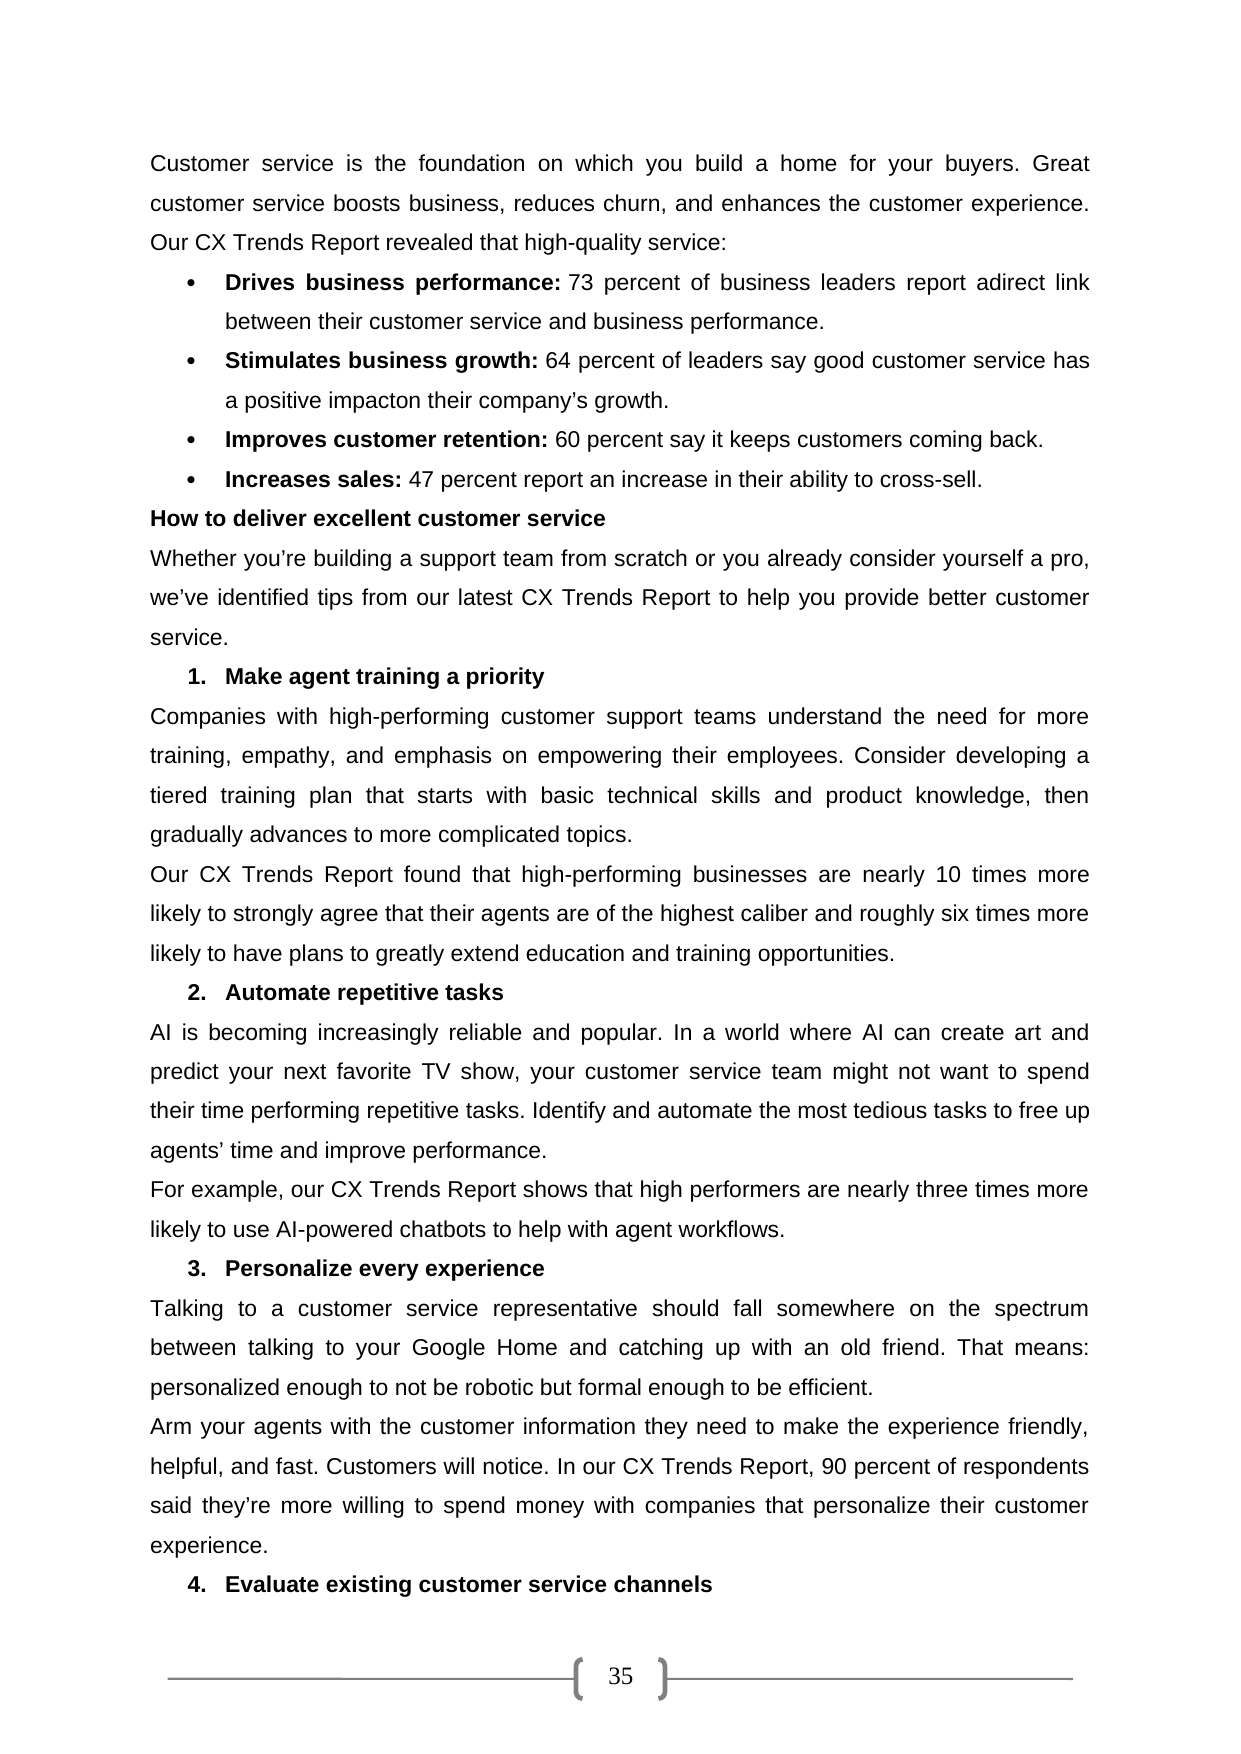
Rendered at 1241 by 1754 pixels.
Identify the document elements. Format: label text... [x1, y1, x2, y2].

text Whether you’re building a support team from scratch or you already consider yourself a pro, we’ve identified tips from our latest CX Trends Report to help you provide better customer service. [150, 545, 1090, 650]
list Drives business performance: 73 percent of business leaders report adirect link between their customer service and business performance. [187, 268, 1090, 334]
text Customer service is the foundation on which you build a home for your buyers. Great customer service boosts business, reduces churn, and enhances the customer experience. Our CX Trends Report revealed that high-quality service: [150, 150, 1090, 255]
list Make agent training a priority [187, 663, 1090, 689]
text For example, our CX Trends Report shows that high performers are nearly three times more likely to use AI-powered chatbots to help with agent workflows. [150, 1176, 1090, 1242]
list Improves customer retention: 60 percent say it keeps customers coming back. [187, 426, 1090, 453]
text Talking to a customer service representative should fall somewhere on the spectrum between talking to your Google Home and catching up with an old friend. That means: personalized enough to not be robotic but formal enough to be efficient. [150, 1295, 1090, 1400]
text How to deliver excellent customer service [150, 505, 1090, 532]
list Personalize every experience [187, 1255, 1090, 1282]
list Evaluate existing customer service channels [187, 1571, 1090, 1598]
text Our CX Trends Report found that high-performing businesses are nearly 10 times more likely to strongly agree that their agents are of the highest caliber and roughly six times more likely to have plans to greatly extend education and training opportunities. [150, 861, 1090, 966]
text Arm your agents with the customer information they need to make the experience friendly, helpful, and fast. Customers will notice. In our CX Trends Report, 90 percent of respondents said they’re more willing to spend money with companies that personalize their customer experience. [150, 1413, 1090, 1558]
text Companies with high-performing customer support teams understand the need for more training, empathy, and emphasis on empowering their employees. Consider developing a tiered training plan that starts with basic technical skills and product knowledge, then gradually advances to more complicated topics. [150, 703, 1090, 847]
list Automate repetitive tasks [187, 979, 1090, 1005]
list Stimulates business growth: 64 percent of leaders say good customer service has a positive impacton their company’s growth. [187, 347, 1090, 413]
list Increases sales: 47 percent report an increase in their ability to cross-sell. [187, 466, 1090, 492]
text AI is becoming increasingly reliable and popular. In a world where AI can create art and predict your next favorite TV show, your customer service team might not want to spend their time performing repetitive tasks. Identify and automate the most tedious tasks to free up agents’ time and improve performance. [150, 1018, 1090, 1163]
